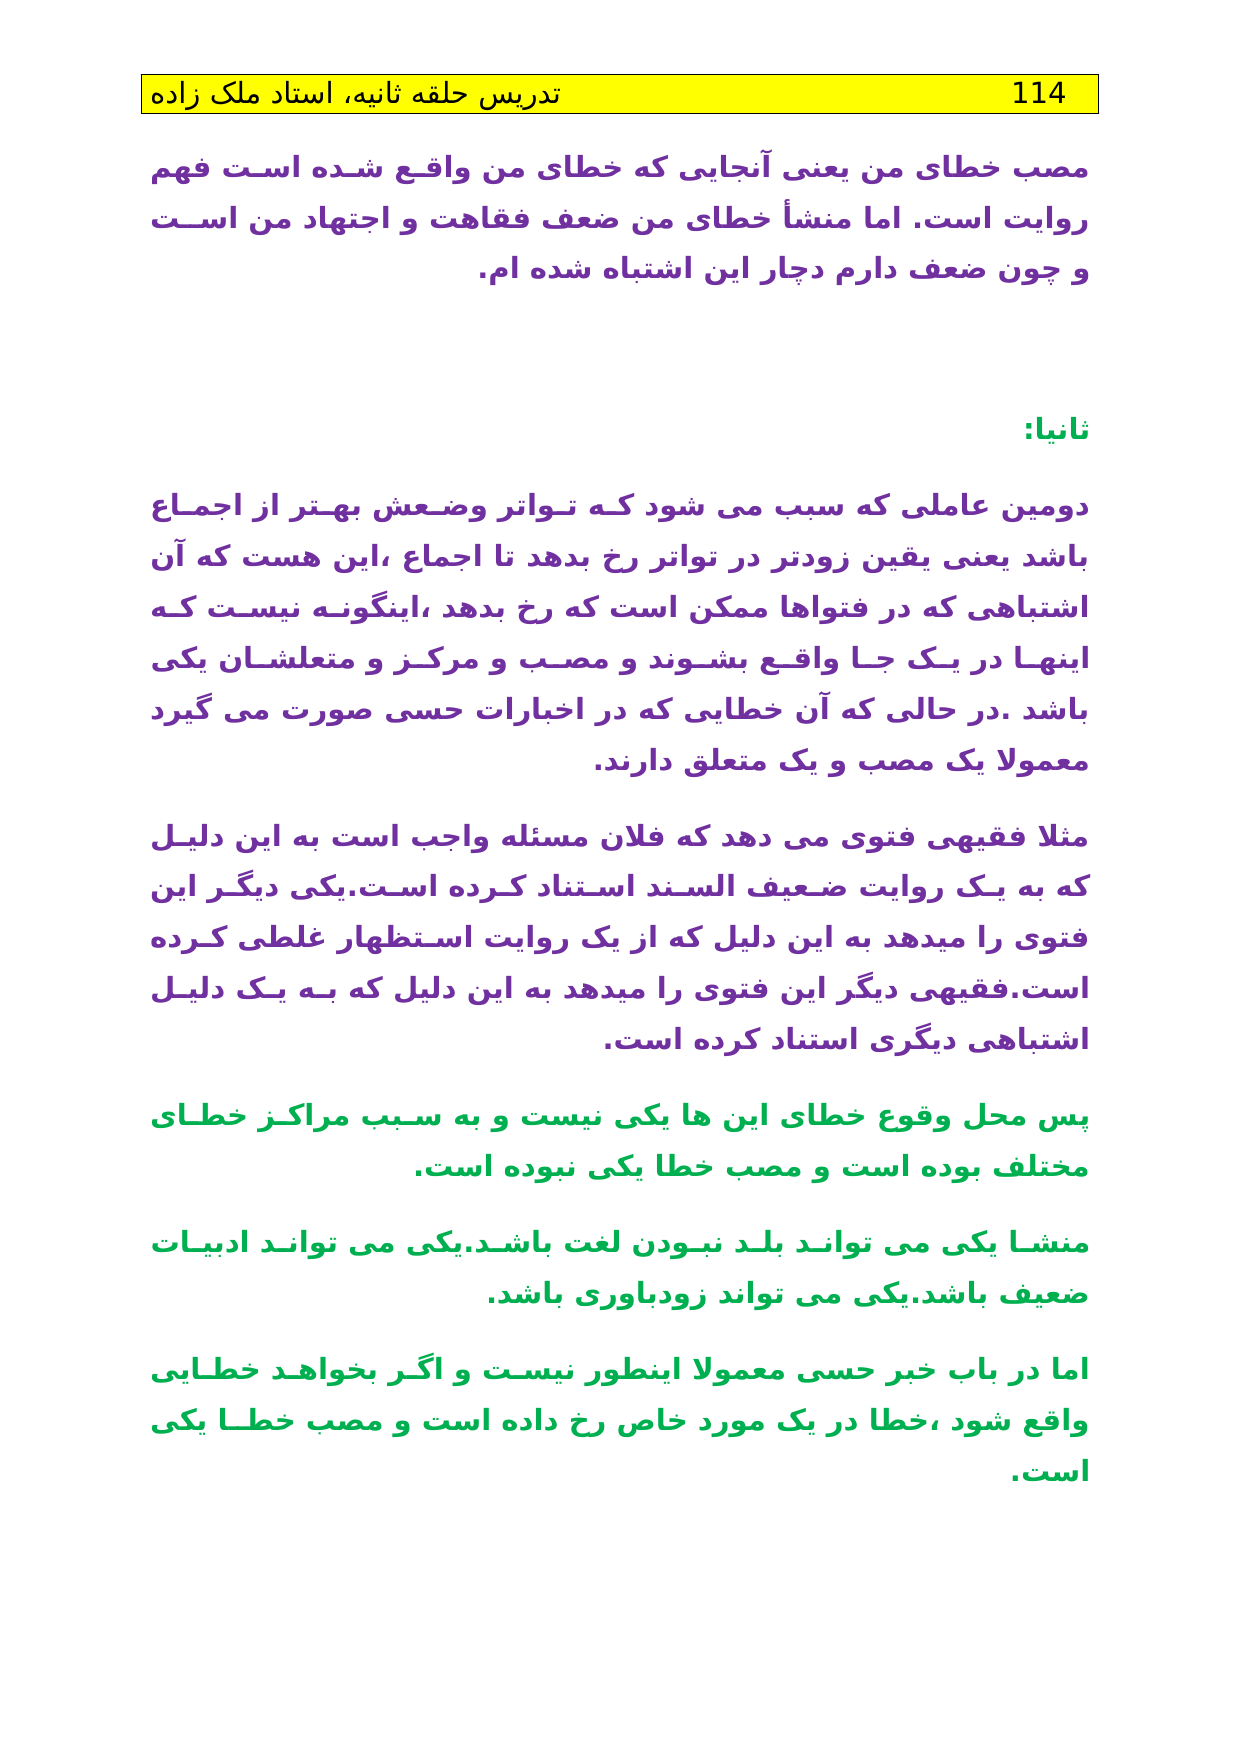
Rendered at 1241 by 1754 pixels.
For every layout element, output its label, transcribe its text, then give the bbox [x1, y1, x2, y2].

text دومین عاملی که سبب می شود که تواتر وضعش بهتر از اجماع باشد یعنی یقین زودتر در تواتر رخ بدهد تا اجماع ،این هست که آن اشتباهی که در فتواها ممکن است که رخ بدهد ،اینگونه نیست که اینها در یک جا واقع بشوند و مصب و مرکز و متعلشان یکی باشد .در حالی که آن خطایی که در اخبارات حسی صورت می گیرد معمولا یک مصب و یک متعلق دارند. [150, 488, 1090, 777]
text منشا یکی می تواند بلد نبودن لغت باشد.یکی می تواند ادبیات ضعیف باشد.یکی می تواند زودباوری باشد. [150, 1225, 1090, 1310]
text ثانیا: [150, 412, 1090, 446]
text مصب خطای من یعنی آنجایی که خطای من واقع شده است فهم روایت است. اما منشأ خطای من ضعف فقاهت و اجتهاد من است و چون ضعف دارم دچار این اشتباه شده ام. [150, 150, 1090, 286]
text مثلا فقیهی فتوی می دهد که فلان مسئله واجب است به این دلیل که به یک روایت ضعیف السند استناد کرده است.یکی دیگر این فتوی را میدهد به این دلیل که از یک روایت استظهار غلطی کرده است.فقیهی دیگر این فتوی را میدهد به این دلیل که به یک دلیل اشتباهی دیگری استناد کرده است. [150, 819, 1090, 1057]
text پس محل وقوع خطای این ها یکی نیست و به سبب مراکز خطای مختلف بوده است و مصب خطا یکی نبوده است. [150, 1098, 1090, 1183]
text اما در باب خبر حسی معمولا اینطور نیست و اگر بخواهد خطایی واقع شود ،خطا در یک مورد خاص رخ داده است و مصب خطا یکی است. [150, 1352, 1090, 1488]
